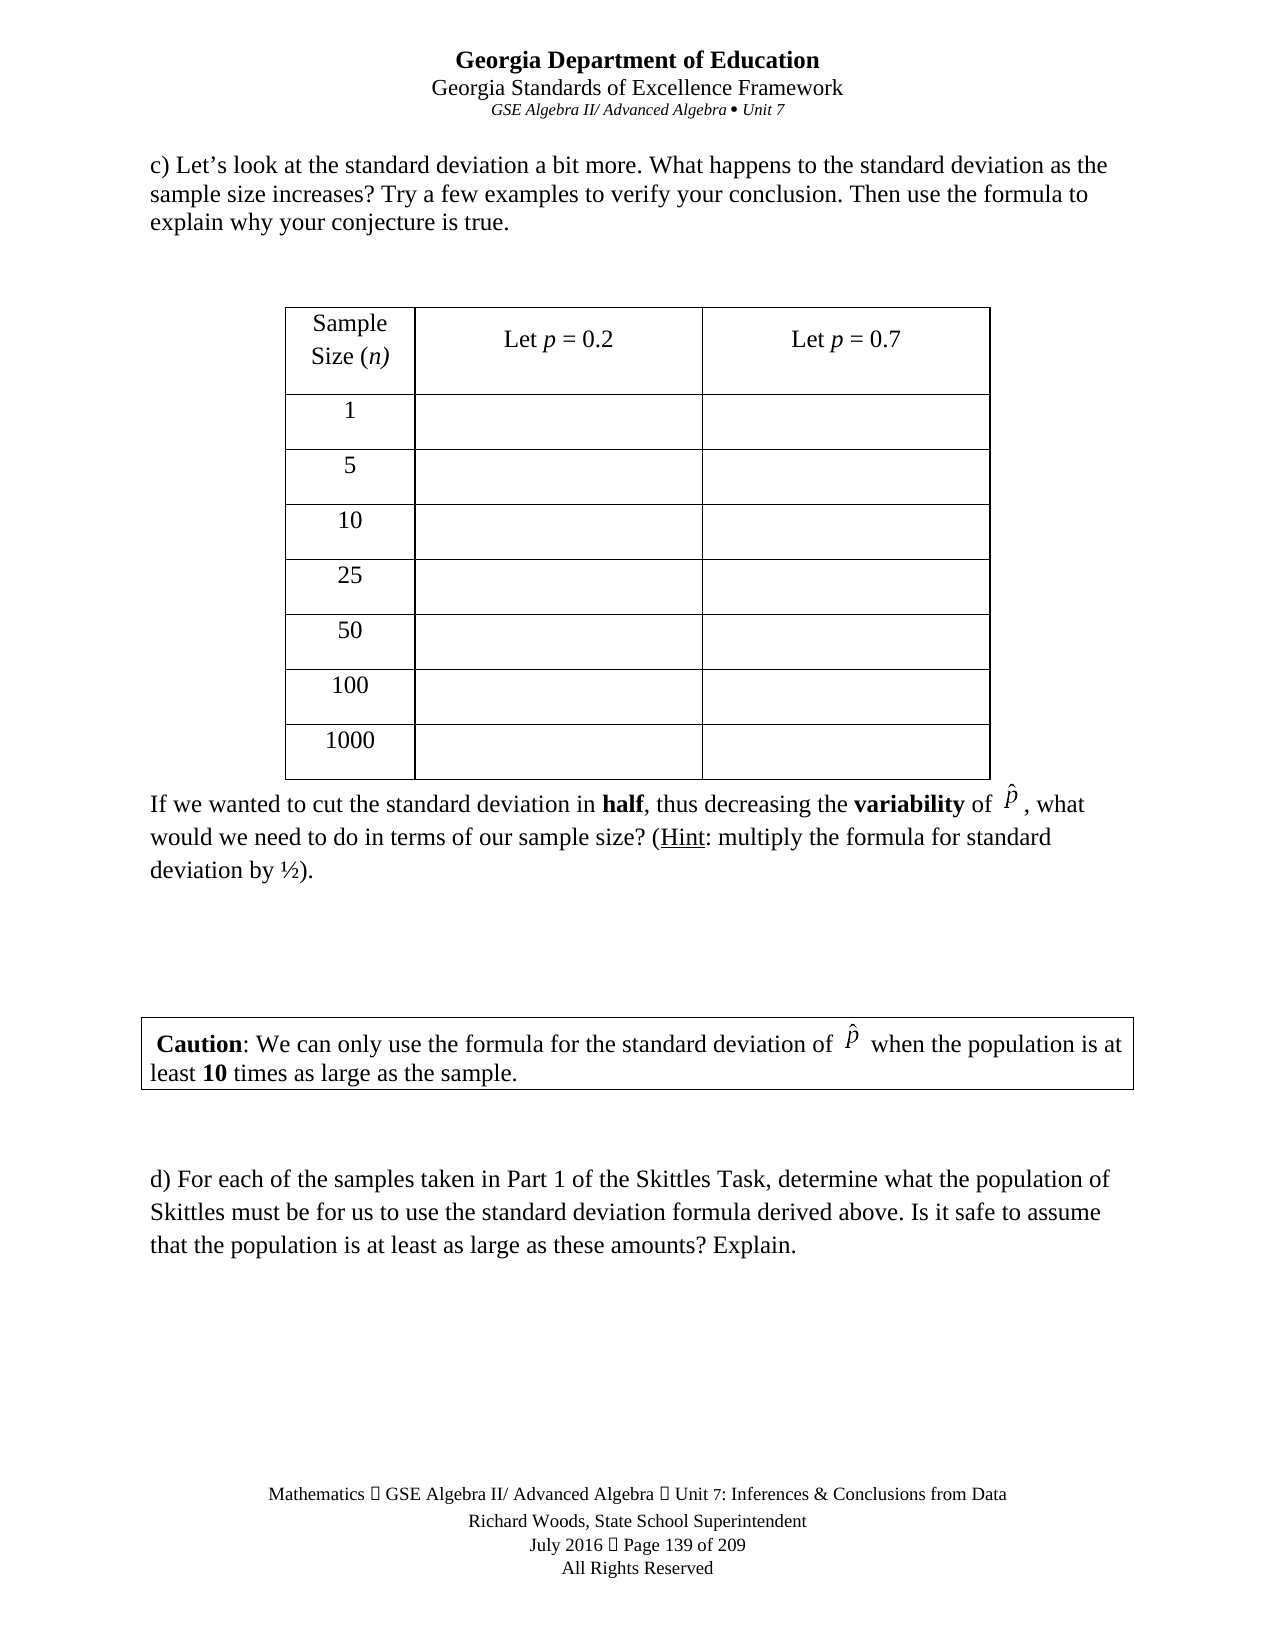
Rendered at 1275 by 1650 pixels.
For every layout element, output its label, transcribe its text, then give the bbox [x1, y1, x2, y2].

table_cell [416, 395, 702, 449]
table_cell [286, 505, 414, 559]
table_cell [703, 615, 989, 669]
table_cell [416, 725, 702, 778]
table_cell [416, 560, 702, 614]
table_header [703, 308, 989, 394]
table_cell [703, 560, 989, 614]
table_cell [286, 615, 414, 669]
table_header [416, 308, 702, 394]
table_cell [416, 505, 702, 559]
text d) For each of the samples taken in Part 1 of the Skittles Task, determine what the population of Skittles must be for us to use the standard deviation formula derived above. Is it safe to assume that the population is at least as large as these amounts? Explain. [150, 1164, 1125, 1259]
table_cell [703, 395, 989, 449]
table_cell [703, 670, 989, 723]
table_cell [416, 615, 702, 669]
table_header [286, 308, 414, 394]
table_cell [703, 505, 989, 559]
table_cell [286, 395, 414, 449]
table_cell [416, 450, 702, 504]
text Caution: We can only use the formula for the standard deviation of when the population is at least 10 times as large as the sample. [142, 1018, 1133, 1089]
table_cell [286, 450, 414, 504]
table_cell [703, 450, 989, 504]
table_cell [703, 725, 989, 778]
text c) Let’s look at the standard deviation a bit more. What happens to the standard deviation as the sample size increases? Try a few examples to verify your conclusion. Then use the formula to explain why your conjecture is true. [150, 150, 1125, 236]
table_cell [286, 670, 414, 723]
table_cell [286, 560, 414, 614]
text If we wanted to cut the standard deviation in half, thus decreasing the variability of , what would we need to do in terms of our sample size? (Hint: multiply the formula for standard deviation by ½). [150, 779, 1125, 884]
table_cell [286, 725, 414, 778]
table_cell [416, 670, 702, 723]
